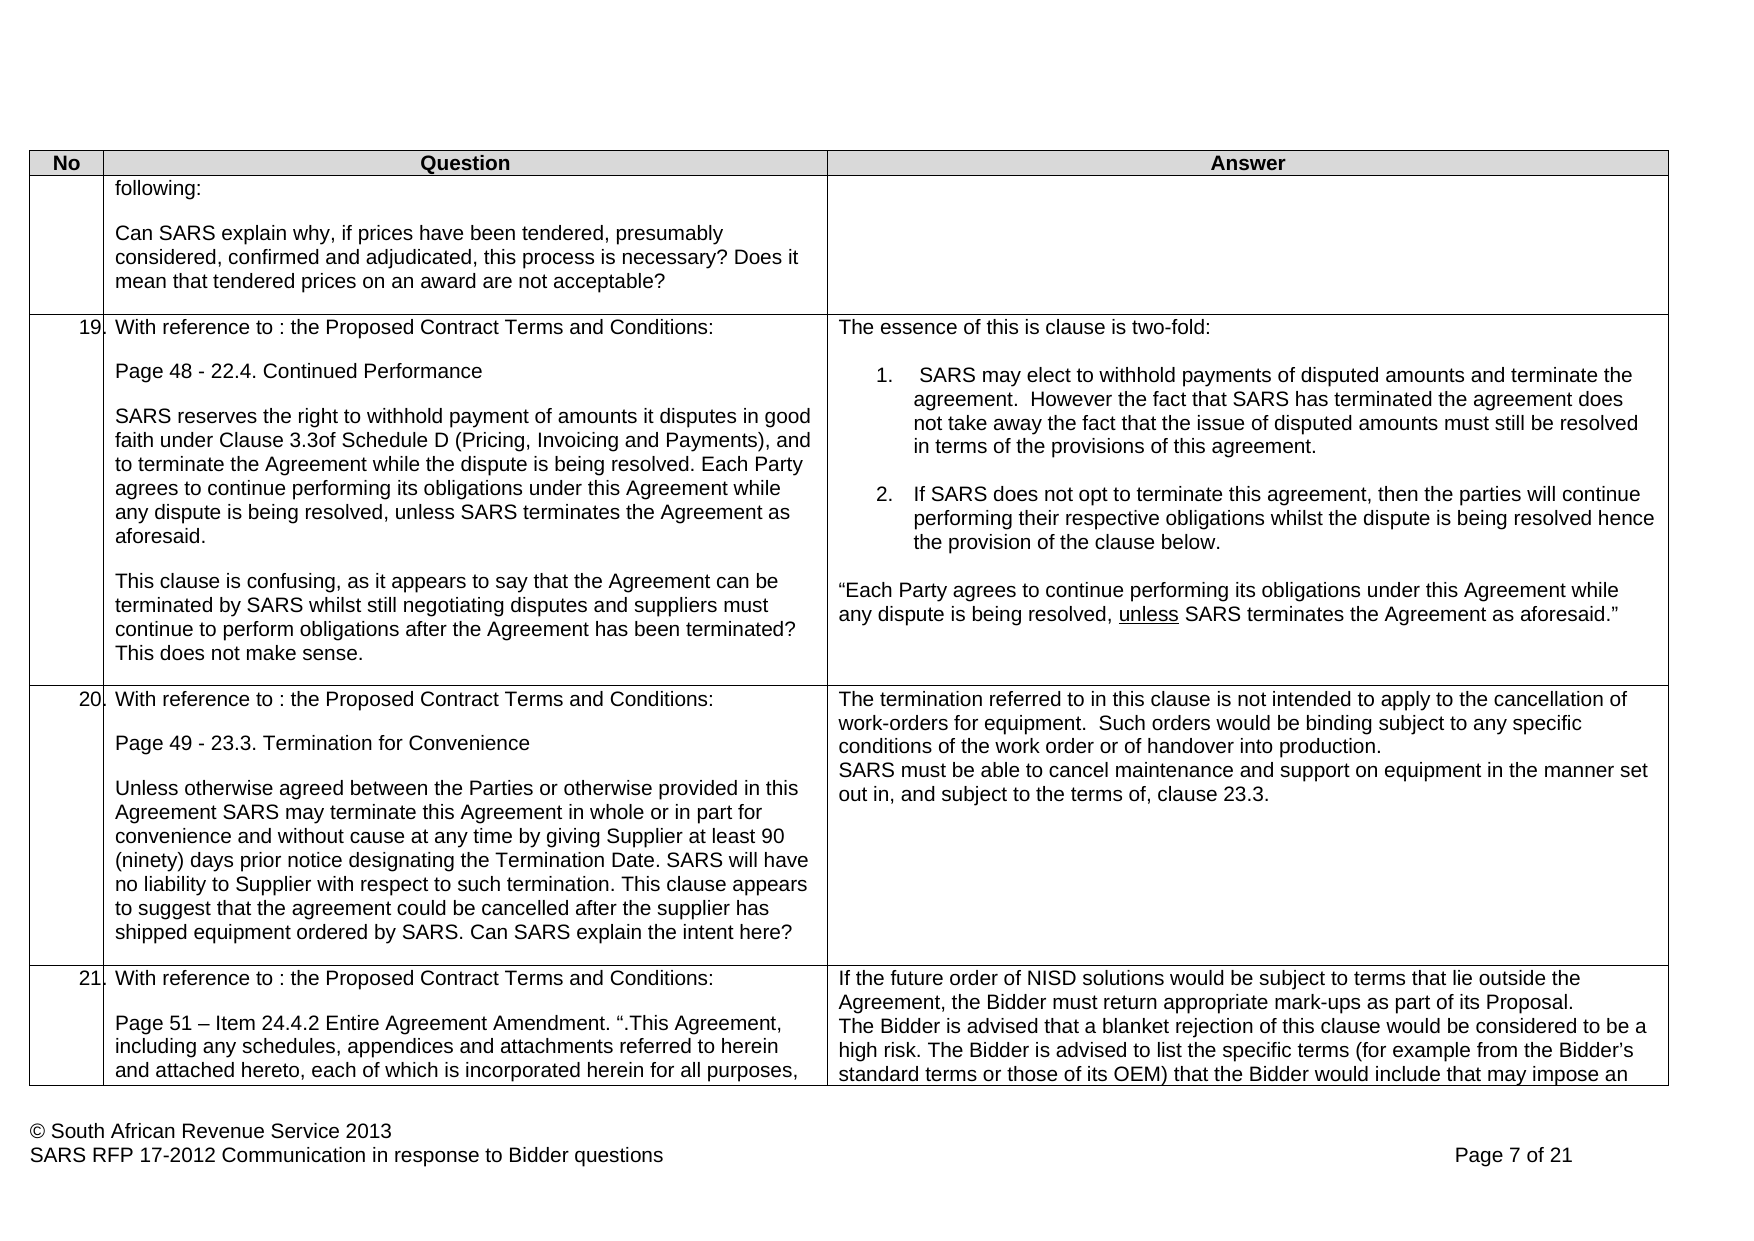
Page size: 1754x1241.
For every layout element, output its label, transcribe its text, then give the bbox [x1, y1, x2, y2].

table_cell [30, 966, 103, 1085]
table_cell With reference to : the Proposed Contract Terms and Conditions: Page 48 - 22.4. Continued Performance SARS reserves the right to withhold payment of amounts it disputes in good faith under Clause 3.3of Schedule D (Pricing, Invoicing and Payments), and to terminate the Agreement while the dispute is being resolved. Each Party agrees to continue performing its obligations under this Agreement while any dispute is being resolved, unless SARS terminates the Agreement as aforesaid. This clause is confusing, as it appears to say that the Agreement can be terminated by SARS whilst still negotiating disputes and suppliers must continue to perform obligations after the Agreement has been terminated? This does not make sense. [104, 315, 827, 685]
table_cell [828, 966, 1668, 1085]
table_header Answer [828, 151, 1668, 175]
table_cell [104, 966, 827, 1085]
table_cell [828, 176, 1668, 313]
table_cell With reference to : the Proposed Contract Terms and Conditions: Page 49 - 23.3. Termination for Convenience Unless otherwise agreed between the Parties or otherwise provided in this Agreement SARS may terminate this Agreement in whole or in part for convenience and without cause at any time by giving Supplier at least 90 (ninety) days prior notice designating the Termination Date. SARS will have no liability to Supplier with respect to such termination. This clause appears to suggest that the agreement could be cancelled after the supplier has shipped equipment ordered by SARS. Can SARS explain the intent here? [104, 686, 827, 964]
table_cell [104, 176, 827, 313]
table_cell The termination referred to in this clause is not intended to apply to the cancellation of work-orders for equipment. Such orders would be binding subject to any specific conditions of the work order or of handover into production. SARS must be able to cancel maintenance and support on equipment in the manner set out in, and subject to the terms of, clause 23.3. [828, 686, 1668, 964]
table_cell [30, 176, 103, 313]
table_cell [30, 686, 103, 964]
table_header No [30, 151, 103, 175]
table_header Question [104, 151, 827, 175]
table_cell The essence of this is clause is two-fold: SARS may elect to withhold payments of disputed amounts and terminate the agreement. However the fact that SARS has terminated the agreement does not take away the fact that the issue of disputed amounts must still be resolved in terms of the provisions of this agreement. If SARS does not opt to terminate this agreement, then the parties will continue performing their respective obligations whilst the dispute is being resolved hence the provision of the clause below. “Each Party agrees to continue performing its obligations under this Agreement while any dispute is being resolved, unless SARS terminates the Agreement as aforesaid.” [828, 315, 1668, 685]
table_cell [30, 315, 103, 685]
